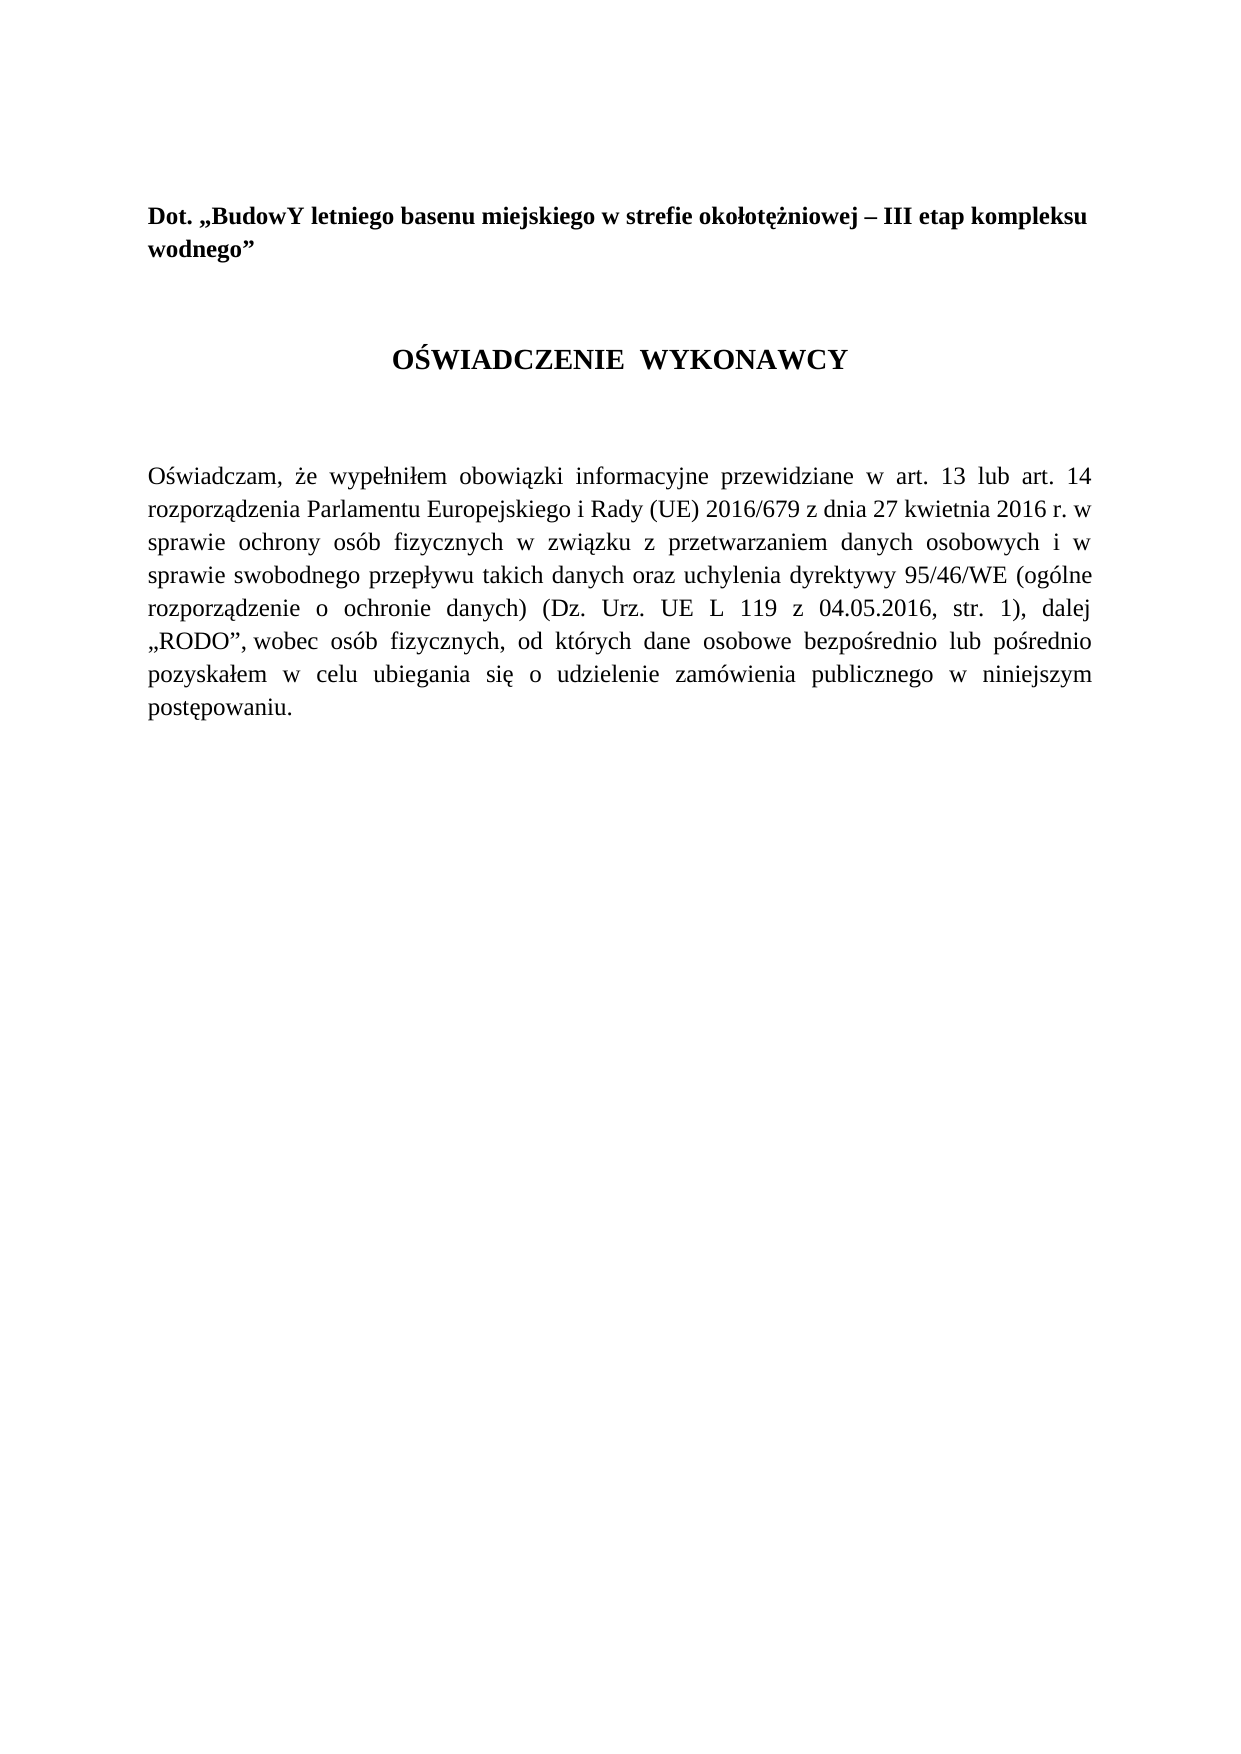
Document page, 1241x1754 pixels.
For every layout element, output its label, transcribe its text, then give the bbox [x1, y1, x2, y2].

text Dot. „BudowY letniego basenu miejskiego w strefie okołotężniowej – III etap kompleksu wodnego” [148, 201, 1093, 263]
text Oświadczam, że wypełniłem obowiązki informacyjne przewidziane w art. 13 lub art. 14 rozporządzenia Parlamentu Europejskiego i Rady (UE) 2016/679 z dnia 27 kwietnia 2016 r. w sprawie ochrony osób fizycznych w związku z przetwarzaniem danych osobowych i w sprawie swobodnego przepływu takich danych oraz uchylenia dyrektywy 95/46/WE (ogólne rozporządzenie o ochronie danych) (Dz. Urz. UE L 119 z 04.05.2016, str. 1), dalej „RODO”, wobec osób fizycznych, od których dane osobowe bezpośrednio lub pośrednio pozyskałem w celu ubiegania się o udzielenie zamówienia publicznego w niniejszym postępowaniu. [148, 461, 1093, 721]
text OŚWIADCZENIE WYKONAWCY [148, 342, 1093, 376]
